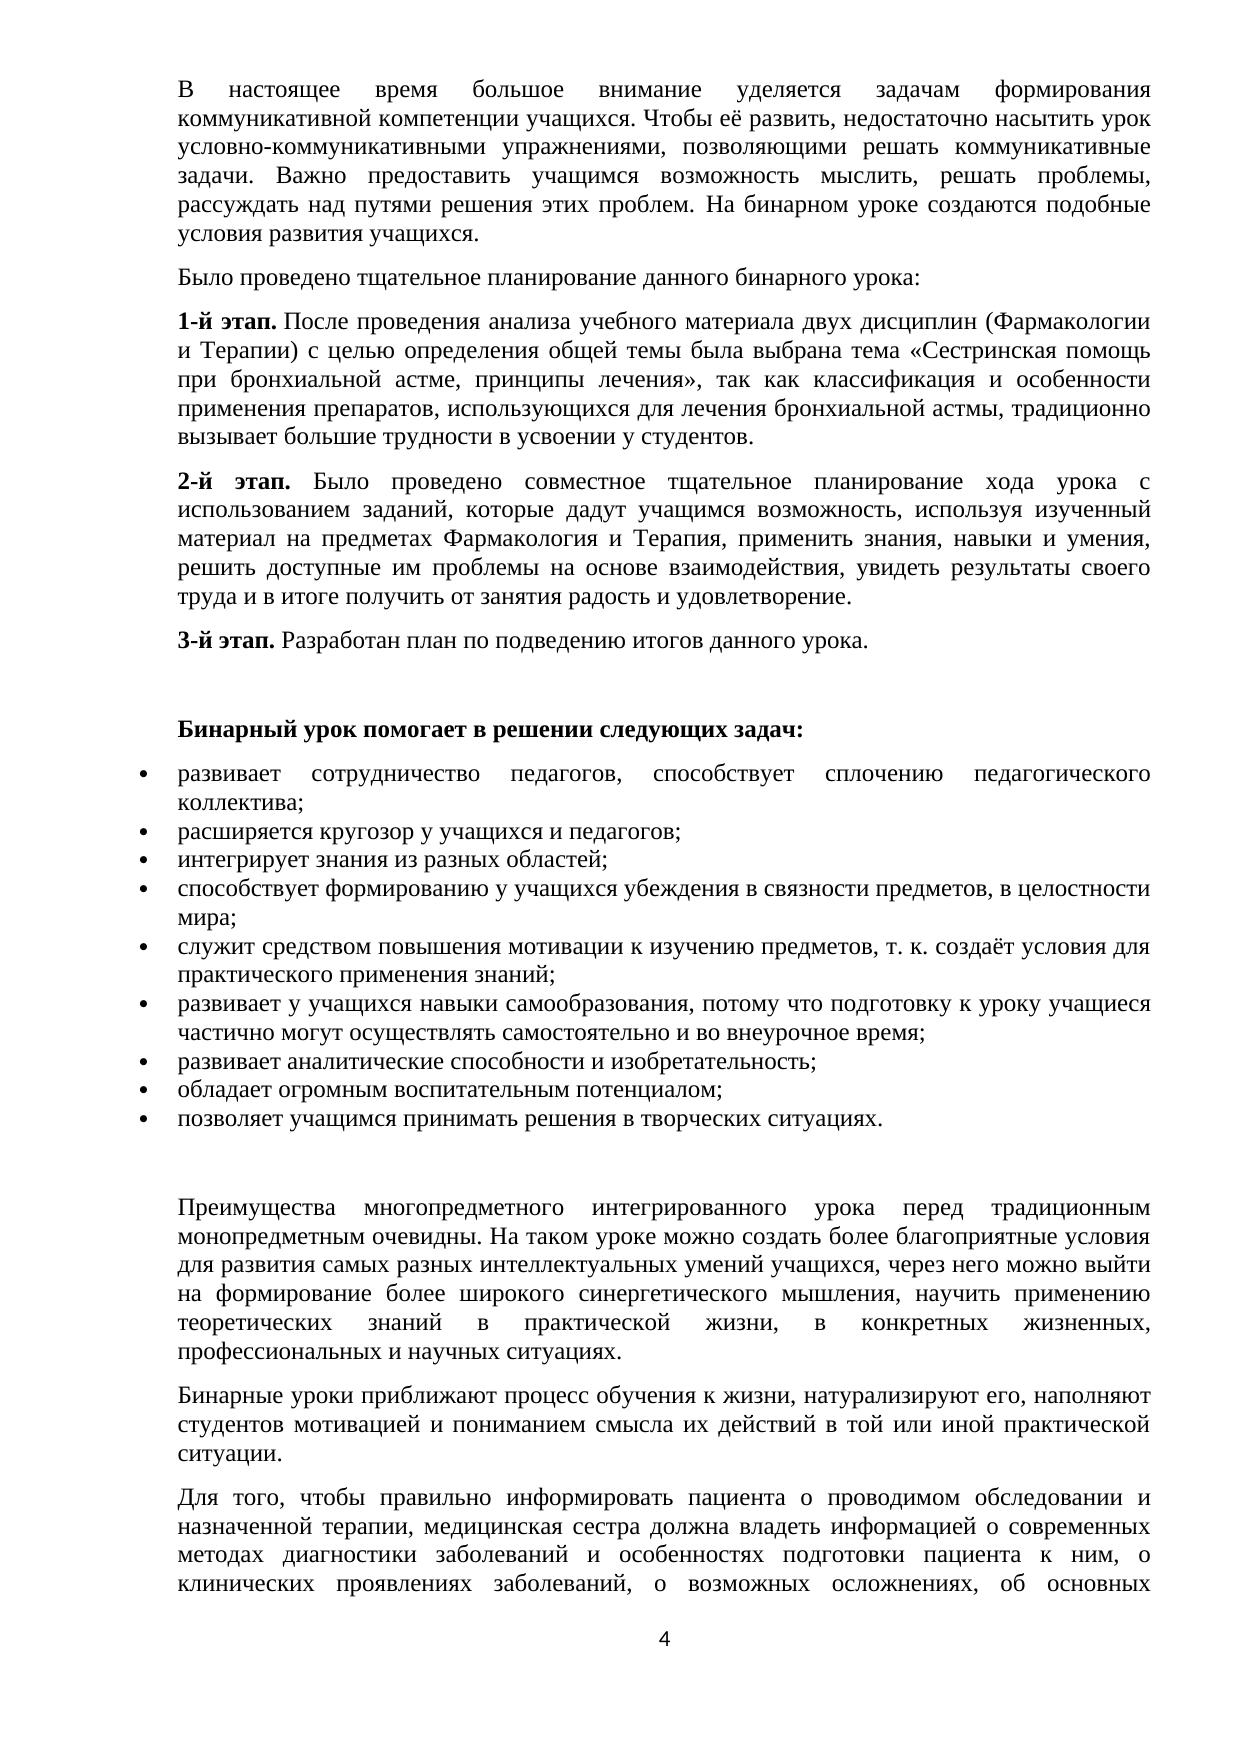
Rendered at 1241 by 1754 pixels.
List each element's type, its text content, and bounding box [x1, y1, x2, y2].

text Бинарные уроки приближают процесс обучения к жизни, натурализируют его, наполняют студентов мотивацией и пониманием смысла их действий в той или иной практической ситуации. [177, 1380, 1152, 1466]
text Преимущества многопредметного интегрированного урока перед традиционным монопредметным очевидны. На таком уроке можно создать более благоприятные условия для развития самых разных интеллектуальных умений учащихся, через него можно выйти на формирование более широкого синергетического мышления, научить применению теоретических знаний в практической жизни, в конкретных жизненных, профессиональных и научных ситуациях. [177, 1192, 1152, 1364]
list развивает аналитические способности и изобретательность; [140, 1046, 1152, 1074]
text 3-й этап. Разработан план по подведению итогов данного урока. [177, 625, 1152, 654]
list интегрирует знания из разных областей; [140, 844, 1152, 873]
list развивает у учащихся навыки самообразования, потому что подготовку к уроку учащиеся частично могут осуществлять самостоятельно и во внеурочное время; [140, 988, 1152, 1046]
text 2-й этап. Было проведено совместное тщательное планирование хода урока с использованием заданий, которые дадут учащимся возможность, используя изученный материал на предметах Фармакология и Терапия, применить знания, навыки и умения, решить доступные им проблемы на основе взаимодействия, увидеть результаты своего труда и в итоге получить от занятия радость и удовлетворение. [177, 466, 1152, 609]
list способствует формированию у учащихся убеждения в связности предметов, в целостности мира; [140, 873, 1152, 931]
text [177, 1482, 1152, 1597]
text Бинарный урок помогает в решении следующих задач: [177, 714, 1152, 743]
list обладает огромным воспитательным потенциалом; [140, 1074, 1152, 1103]
text Было проведено тщательное планирование данного бинарного урока: [177, 262, 1152, 291]
list служит средством повышения мотивации к изучению предметов, т. к. создаёт условия для практического применения знаний; [140, 931, 1152, 988]
list развивает сотрудничество педагогов, способствует сплочению педагогического коллектива; [140, 758, 1152, 816]
list позволяет учащимся принимать решения в творческих ситуациях. [140, 1103, 1152, 1132]
list расширяется кругозор у учащихся и педагогов; [140, 816, 1152, 844]
text В настоящее время большое внимание уделяется задачам формирования коммуникативной компетенции учащихся. Чтобы её развить, недостаточно насытить урок условно-коммуникативными упражнениями, позволяющими решать коммуникативные задачи. Важно предоставить учащимся возможность мыслить, решать проблемы, рассуждать над путями решения этих проблем. На бинарном уроке создаются подобные условия развития учащихся. [177, 74, 1152, 246]
text 1-й этап. После проведения анализа учебного материала двух дисциплин (Фармакологии и Терапии) с целью определения общей темы была выбрана тема «Сестринская помощь при бронхиальной астме, принципы лечения», так как классификация и особенности применения препаратов, использующихся для лечения бронхиальной астмы, традиционно вызывает большие трудности в усвоении у студентов. [177, 306, 1152, 450]
